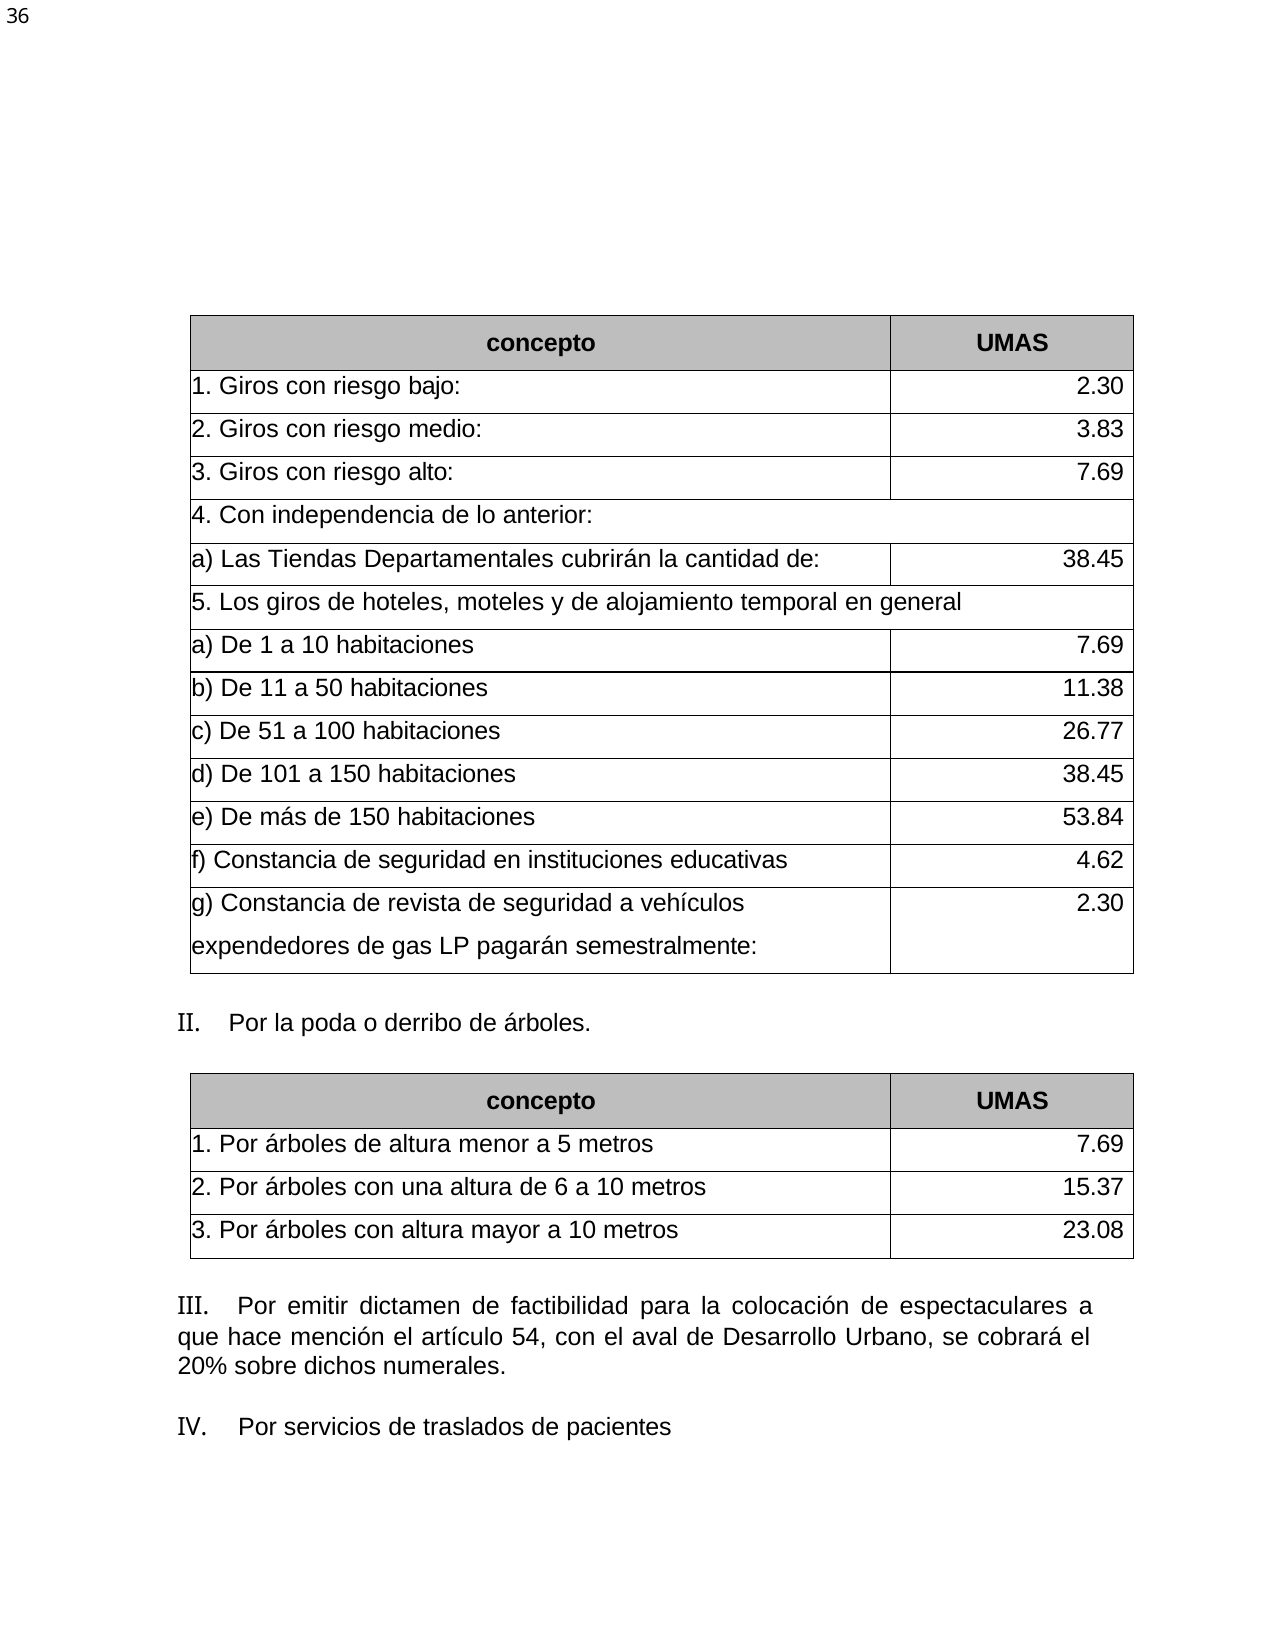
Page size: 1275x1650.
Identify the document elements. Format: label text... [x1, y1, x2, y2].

table_cell a) Las Tiendas Departamentales cubrirán la cantidad de: [191, 544, 890, 585]
table_cell 38.45 [891, 544, 1133, 585]
table_header UMAS [891, 316, 1133, 370]
table_cell 5. Los giros de hoteles, moteles y de alojamiento temporal en general [191, 586, 1133, 628]
table_cell e) De más de 150 habitaciones [191, 802, 890, 844]
table_cell 7.69 [891, 1129, 1133, 1171]
list Por emitir dictamen de factibilidad para la colocación de espectaculares a que hace mención el artículo 54, con el aval de Desarrollo Urbano, se cobrará el 20% sobre dichos numerales. [177, 1288, 1093, 1379]
table_cell 53.84 [891, 802, 1133, 844]
table_cell 2.30 [891, 371, 1133, 413]
table_cell 23.08 [891, 1215, 1133, 1257]
table_cell 3. Por árboles con altura mayor a 10 metros [191, 1215, 890, 1257]
table_cell 11.38 [891, 673, 1133, 714]
table_cell 2.30 [891, 888, 1133, 973]
table_cell f) Constancia de seguridad en instituciones educativas [191, 845, 890, 887]
table_cell 2. Giros con riesgo medio: [191, 414, 890, 456]
list Por servicios de traslados de pacientes [177, 1409, 1223, 1443]
table_cell 1. Giros con riesgo bajo: [191, 371, 890, 413]
list Por la poda o derribo de árboles. [177, 1004, 1223, 1038]
table_header concepto [191, 316, 890, 370]
table_cell 1. Por árboles de altura menor a 5 metros [191, 1129, 890, 1171]
table_cell 7.69 [891, 457, 1133, 499]
table_cell 15.37 [891, 1172, 1133, 1214]
table_cell d) De 101 a 150 habitaciones [191, 759, 890, 801]
table_cell 4. Con independencia de lo anterior: [191, 500, 1133, 542]
table_cell 2. Por árboles con una altura de 6 a 10 metros [191, 1172, 890, 1214]
table_cell 3. Giros con riesgo alto: [191, 457, 890, 499]
table_cell g) Constancia de revista de seguridad a vehículos expendedores de gas LP pagarán semestralmente: [191, 888, 890, 973]
table_cell c) De 51 a 100 habitaciones [191, 716, 890, 758]
table_cell 7.69 [891, 630, 1133, 671]
table_cell b) De 11 a 50 habitaciones [191, 673, 890, 714]
table_cell 38.45 [891, 759, 1133, 801]
table_header concepto [191, 1074, 890, 1128]
table_header UMAS [891, 1074, 1133, 1128]
table_cell 26.77 [891, 716, 1133, 758]
table_cell a) De 1 a 10 habitaciones [191, 630, 890, 671]
table_cell 3.83 [891, 414, 1133, 456]
table_cell 4.62 [891, 845, 1133, 887]
